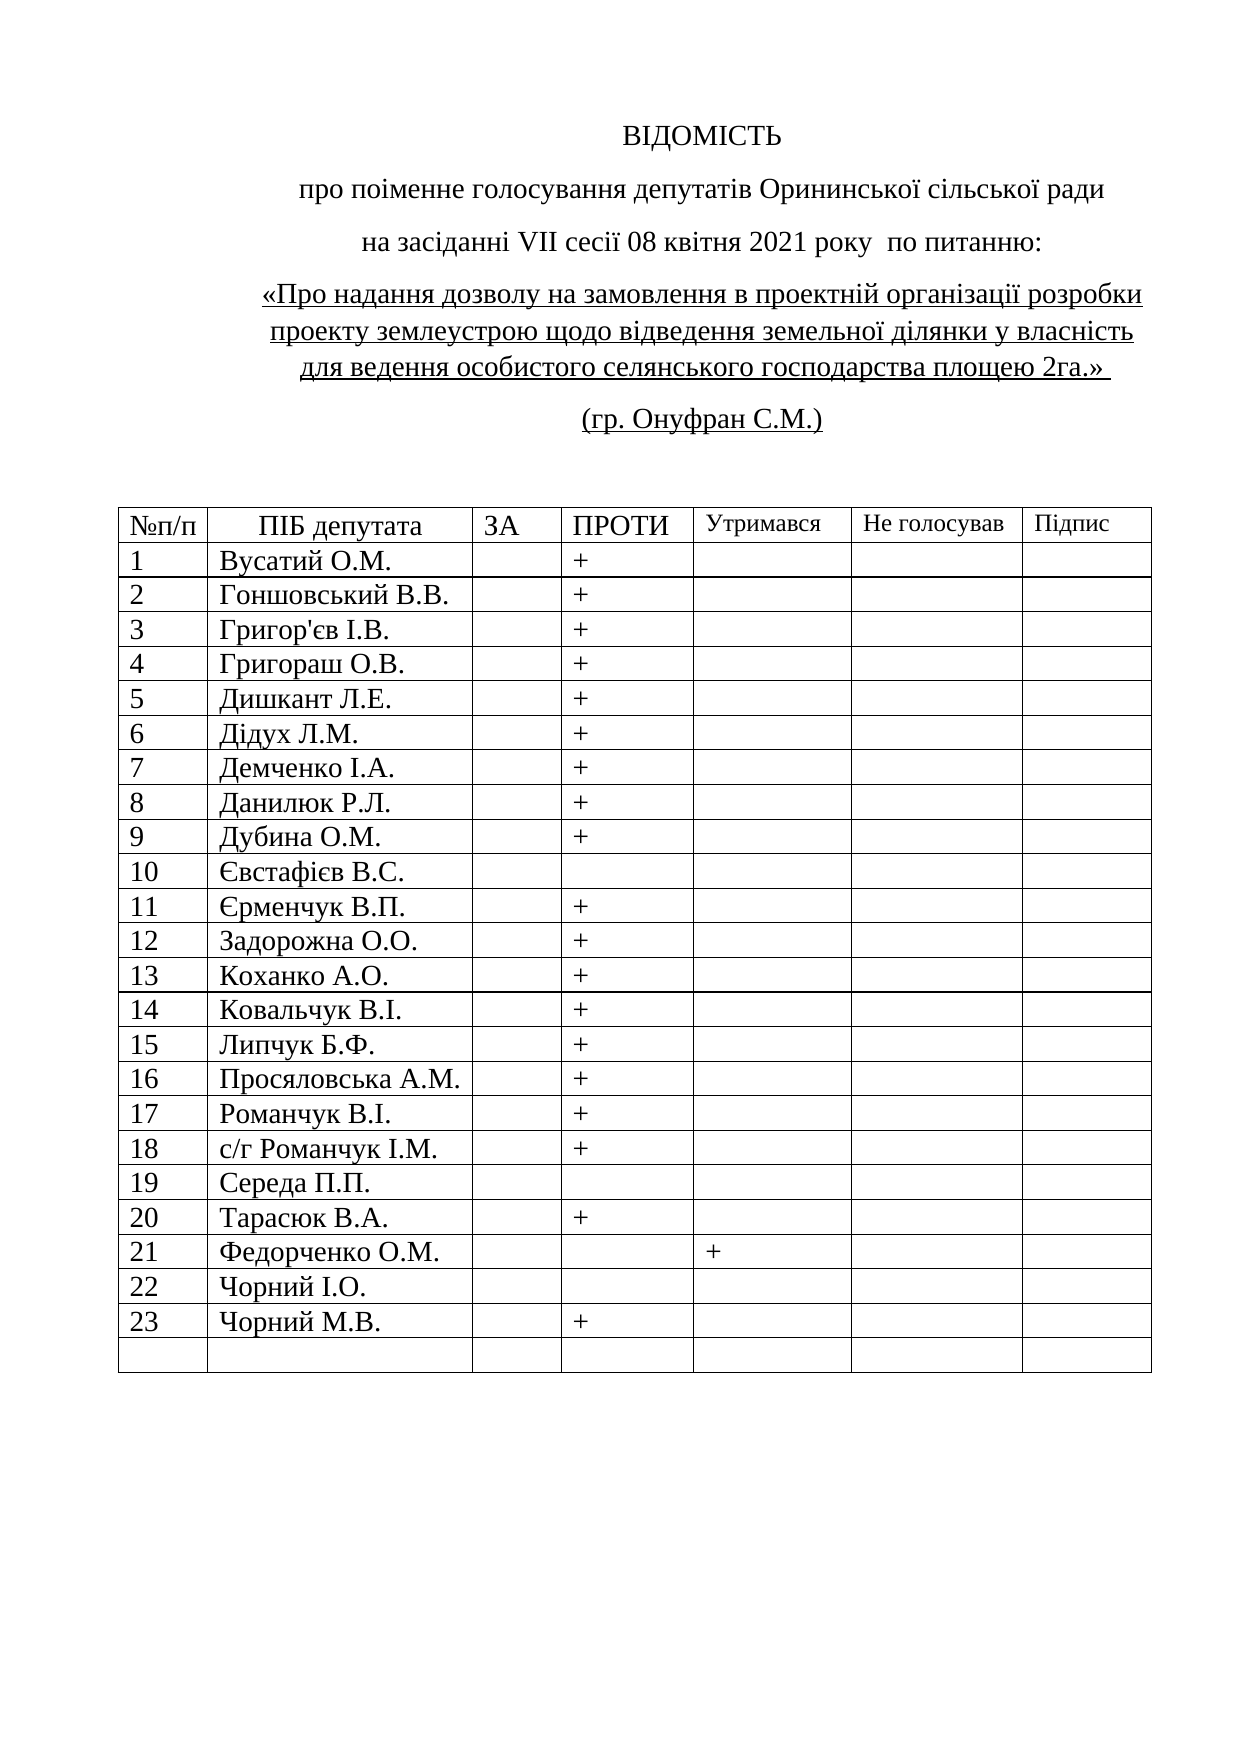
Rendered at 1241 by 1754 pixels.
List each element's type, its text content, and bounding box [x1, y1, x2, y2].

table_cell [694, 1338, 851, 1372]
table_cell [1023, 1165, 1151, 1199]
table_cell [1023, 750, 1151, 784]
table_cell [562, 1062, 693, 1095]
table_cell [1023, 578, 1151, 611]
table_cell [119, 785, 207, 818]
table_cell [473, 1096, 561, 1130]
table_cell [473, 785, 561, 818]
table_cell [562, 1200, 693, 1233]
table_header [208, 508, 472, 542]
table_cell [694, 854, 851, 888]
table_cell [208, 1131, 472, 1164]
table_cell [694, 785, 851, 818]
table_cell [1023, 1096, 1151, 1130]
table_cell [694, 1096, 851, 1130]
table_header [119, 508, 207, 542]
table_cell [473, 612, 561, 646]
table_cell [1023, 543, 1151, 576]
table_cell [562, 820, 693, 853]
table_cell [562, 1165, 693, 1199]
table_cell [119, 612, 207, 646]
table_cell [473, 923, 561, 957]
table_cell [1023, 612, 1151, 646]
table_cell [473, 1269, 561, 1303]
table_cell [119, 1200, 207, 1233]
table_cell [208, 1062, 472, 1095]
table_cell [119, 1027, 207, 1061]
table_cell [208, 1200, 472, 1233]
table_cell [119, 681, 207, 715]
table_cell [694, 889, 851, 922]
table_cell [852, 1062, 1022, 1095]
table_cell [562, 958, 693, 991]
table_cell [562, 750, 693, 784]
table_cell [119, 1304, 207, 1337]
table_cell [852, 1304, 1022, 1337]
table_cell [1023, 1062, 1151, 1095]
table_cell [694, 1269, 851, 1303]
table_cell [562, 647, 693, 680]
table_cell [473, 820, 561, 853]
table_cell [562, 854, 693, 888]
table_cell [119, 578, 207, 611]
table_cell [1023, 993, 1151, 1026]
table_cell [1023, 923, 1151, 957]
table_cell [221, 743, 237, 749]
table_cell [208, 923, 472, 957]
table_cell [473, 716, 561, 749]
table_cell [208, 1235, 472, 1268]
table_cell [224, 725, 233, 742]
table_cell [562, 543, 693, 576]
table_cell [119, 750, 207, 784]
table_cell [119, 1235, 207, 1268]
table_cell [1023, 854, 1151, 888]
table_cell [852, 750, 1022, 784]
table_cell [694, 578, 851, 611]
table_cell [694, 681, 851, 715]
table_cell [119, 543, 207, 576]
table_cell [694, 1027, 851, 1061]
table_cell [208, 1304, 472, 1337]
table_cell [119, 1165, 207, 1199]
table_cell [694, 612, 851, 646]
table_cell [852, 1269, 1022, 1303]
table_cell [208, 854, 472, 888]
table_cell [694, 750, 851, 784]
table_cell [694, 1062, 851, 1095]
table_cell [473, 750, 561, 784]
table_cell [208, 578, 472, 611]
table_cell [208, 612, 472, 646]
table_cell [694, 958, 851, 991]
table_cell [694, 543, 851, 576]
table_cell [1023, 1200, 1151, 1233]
text «Про надання дозволу на замовлення в проектній організації розробки проекту землеустрою щодо відведення земельної ділянки у власність для ведення особистого селянського господарства площею 2га.» [252, 277, 1152, 382]
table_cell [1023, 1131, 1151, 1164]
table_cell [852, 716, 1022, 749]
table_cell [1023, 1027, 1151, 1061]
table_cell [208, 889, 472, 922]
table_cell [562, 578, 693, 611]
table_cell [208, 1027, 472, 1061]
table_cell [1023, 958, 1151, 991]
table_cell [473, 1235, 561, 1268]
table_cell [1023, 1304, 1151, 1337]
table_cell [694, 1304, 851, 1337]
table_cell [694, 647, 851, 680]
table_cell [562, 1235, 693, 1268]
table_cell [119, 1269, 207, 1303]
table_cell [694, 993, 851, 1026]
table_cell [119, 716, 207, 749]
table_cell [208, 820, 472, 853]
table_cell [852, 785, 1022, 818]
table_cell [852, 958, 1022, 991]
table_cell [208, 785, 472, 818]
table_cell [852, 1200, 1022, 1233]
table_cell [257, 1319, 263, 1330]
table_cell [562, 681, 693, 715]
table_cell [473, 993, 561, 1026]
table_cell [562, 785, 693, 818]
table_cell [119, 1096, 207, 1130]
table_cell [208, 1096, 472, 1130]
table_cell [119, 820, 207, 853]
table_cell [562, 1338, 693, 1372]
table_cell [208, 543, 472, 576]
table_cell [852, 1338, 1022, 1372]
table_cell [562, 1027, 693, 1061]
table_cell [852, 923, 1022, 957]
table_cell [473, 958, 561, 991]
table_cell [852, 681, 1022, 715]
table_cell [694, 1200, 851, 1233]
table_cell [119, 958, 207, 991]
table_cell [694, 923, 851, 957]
text (гр. Онуфран С.М.) [252, 402, 1152, 435]
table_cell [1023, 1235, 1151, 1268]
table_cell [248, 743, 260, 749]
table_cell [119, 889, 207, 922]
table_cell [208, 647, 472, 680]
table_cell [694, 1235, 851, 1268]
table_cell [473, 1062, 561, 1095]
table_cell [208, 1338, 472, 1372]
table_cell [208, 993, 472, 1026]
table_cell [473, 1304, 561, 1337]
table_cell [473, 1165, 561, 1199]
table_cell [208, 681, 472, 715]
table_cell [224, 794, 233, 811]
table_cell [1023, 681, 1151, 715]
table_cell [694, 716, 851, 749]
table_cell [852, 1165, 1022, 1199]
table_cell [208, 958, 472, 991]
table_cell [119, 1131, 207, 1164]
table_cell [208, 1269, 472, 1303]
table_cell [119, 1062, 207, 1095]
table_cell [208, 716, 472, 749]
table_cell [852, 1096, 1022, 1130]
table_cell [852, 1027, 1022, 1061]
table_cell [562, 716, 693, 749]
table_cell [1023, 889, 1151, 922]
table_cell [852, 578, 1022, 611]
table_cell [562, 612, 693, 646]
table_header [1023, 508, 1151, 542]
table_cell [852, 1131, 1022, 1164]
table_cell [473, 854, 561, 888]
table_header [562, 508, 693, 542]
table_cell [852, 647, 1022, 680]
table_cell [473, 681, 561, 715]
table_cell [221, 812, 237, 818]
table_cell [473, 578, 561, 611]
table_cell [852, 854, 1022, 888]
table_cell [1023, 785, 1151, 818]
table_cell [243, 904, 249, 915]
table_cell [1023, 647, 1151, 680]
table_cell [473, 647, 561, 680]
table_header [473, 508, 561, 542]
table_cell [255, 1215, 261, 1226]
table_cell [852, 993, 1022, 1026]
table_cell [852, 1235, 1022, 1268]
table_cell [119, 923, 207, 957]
text про поіменне голосування депутатів Орининської сільської ради [252, 171, 1152, 204]
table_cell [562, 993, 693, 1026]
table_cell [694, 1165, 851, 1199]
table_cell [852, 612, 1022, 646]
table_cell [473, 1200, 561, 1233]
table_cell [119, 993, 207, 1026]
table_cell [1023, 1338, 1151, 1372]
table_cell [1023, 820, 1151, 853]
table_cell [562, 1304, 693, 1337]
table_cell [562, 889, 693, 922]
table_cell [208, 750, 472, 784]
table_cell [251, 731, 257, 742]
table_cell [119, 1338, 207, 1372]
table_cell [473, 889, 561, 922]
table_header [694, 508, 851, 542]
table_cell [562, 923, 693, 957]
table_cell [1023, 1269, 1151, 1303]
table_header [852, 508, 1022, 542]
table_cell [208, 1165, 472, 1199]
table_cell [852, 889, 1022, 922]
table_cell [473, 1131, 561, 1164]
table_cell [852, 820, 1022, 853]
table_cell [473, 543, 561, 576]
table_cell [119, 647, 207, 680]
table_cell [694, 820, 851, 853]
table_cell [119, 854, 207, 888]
text на засіданні VII сесії 08 квітня 2021 року по питанню: [252, 224, 1152, 257]
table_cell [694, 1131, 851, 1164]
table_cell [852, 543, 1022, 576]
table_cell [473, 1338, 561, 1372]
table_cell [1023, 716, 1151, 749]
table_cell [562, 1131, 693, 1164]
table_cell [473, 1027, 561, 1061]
text ВІДОМІСТЬ [252, 118, 1152, 152]
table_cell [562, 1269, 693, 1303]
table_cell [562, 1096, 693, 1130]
